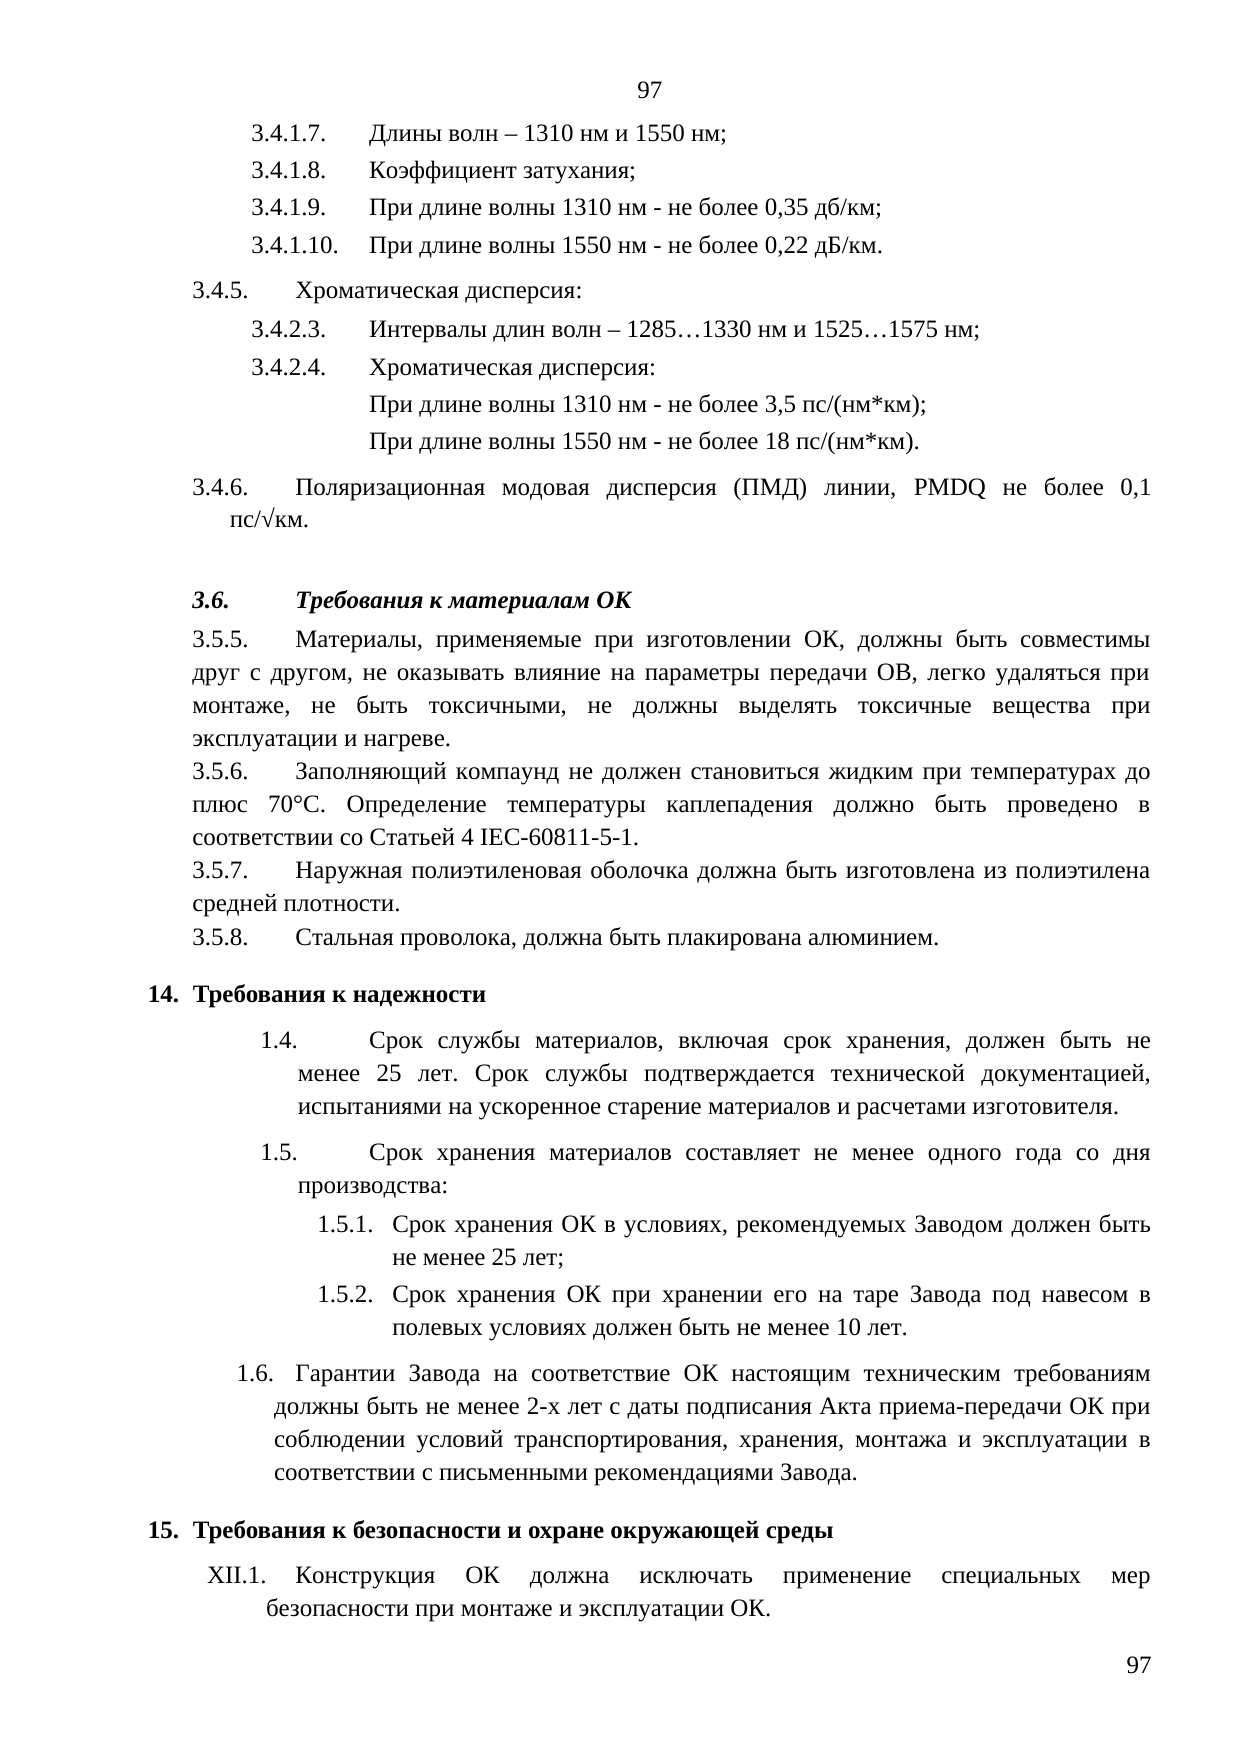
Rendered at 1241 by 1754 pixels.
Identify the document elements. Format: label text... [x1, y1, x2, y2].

text При длине волны 1310 нм - не более 3,5 пс/(нм*км); [251, 389, 1152, 418]
list Требования к безопасности и охране окружающей среды [148, 1515, 1152, 1543]
list Конструкция ОК должна исключать применение специальных мер безопасности при монтаже и эксплуатации ОК. [207, 1560, 1152, 1622]
list Интервалы длин волн – 1285…1330 нм и 1525…1575 нм; [251, 314, 1152, 343]
list Гарантии Завода на соответствие ОК настоящим техническим требованиям должны быть не менее 2-х лет с даты подписания Акта приема-передачи ОК при соблюдении условий транспортирования, хранения, монтажа и эксплуатации в соответствии с письменными рекомендациями Завода. [236, 1358, 1152, 1486]
list Срок хранения ОК в условиях, рекомендуемых Заводом должен быть не менее 25 лет; [317, 1209, 1152, 1271]
list Срок хранения ОК при хранении его на таре Завода под навесом в полевых условиях должен быть не менее 10 лет. [317, 1279, 1152, 1341]
list Заполняющий компаунд не должен становиться жидким при температурах до плюс 70°С. Определение температуры каплепадения должно быть проведено в соответствии со Статьей 4 IEC-60811-5-1. [192, 756, 1152, 851]
list Стальная проволока, должна быть плакирована алюминием. [192, 922, 1152, 950]
list Поляризационная модовая дисперсия (ПМД) линии, PMDQ не более 0,1 пс/√км. [192, 472, 1152, 533]
list Наружная полиэтиленовая оболочка должна быть изготовлена из полиэтилена средней плотности. [192, 856, 1152, 917]
list Срок хранения материалов составляет не менее одного года со дня производства: [260, 1137, 1152, 1198]
list Материалы, применяемые при изготовлении ОК, должны быть совместимы друг с другом, не оказывать влияние на параметры передачи ОВ, легко удаляться при монтаже, не быть токсичными, не должны выделять токсичные вещества при эксплуатации и нагреве. [192, 624, 1152, 752]
list Хроматическая дисперсия: [251, 352, 1152, 380]
list Срок службы материалов, включая срок хранения, должен быть не менее 25 лет. Срок службы подтверждается технической документацией, испытаниями на ускоренное старение материалов и расчетами изготовителя. [260, 1025, 1152, 1120]
list При длине волны 1550 нм - не более 0,22 дБ/км. [251, 230, 1152, 258]
list При длине волны 1310 нм - не более 0,35 дб/км; [251, 192, 1152, 221]
text При длине волны 1550 нм - не более 18 пс/(нм*км). [251, 426, 1152, 455]
list Требования к надежности [148, 979, 1152, 1008]
list Длины волн – 1310 нм и 1550 нм; [251, 118, 1152, 147]
list Требования к материалам ОК [192, 585, 1152, 614]
list Коэффициент затухания; [251, 155, 1152, 184]
list Хроматическая дисперсия: [192, 275, 1152, 304]
